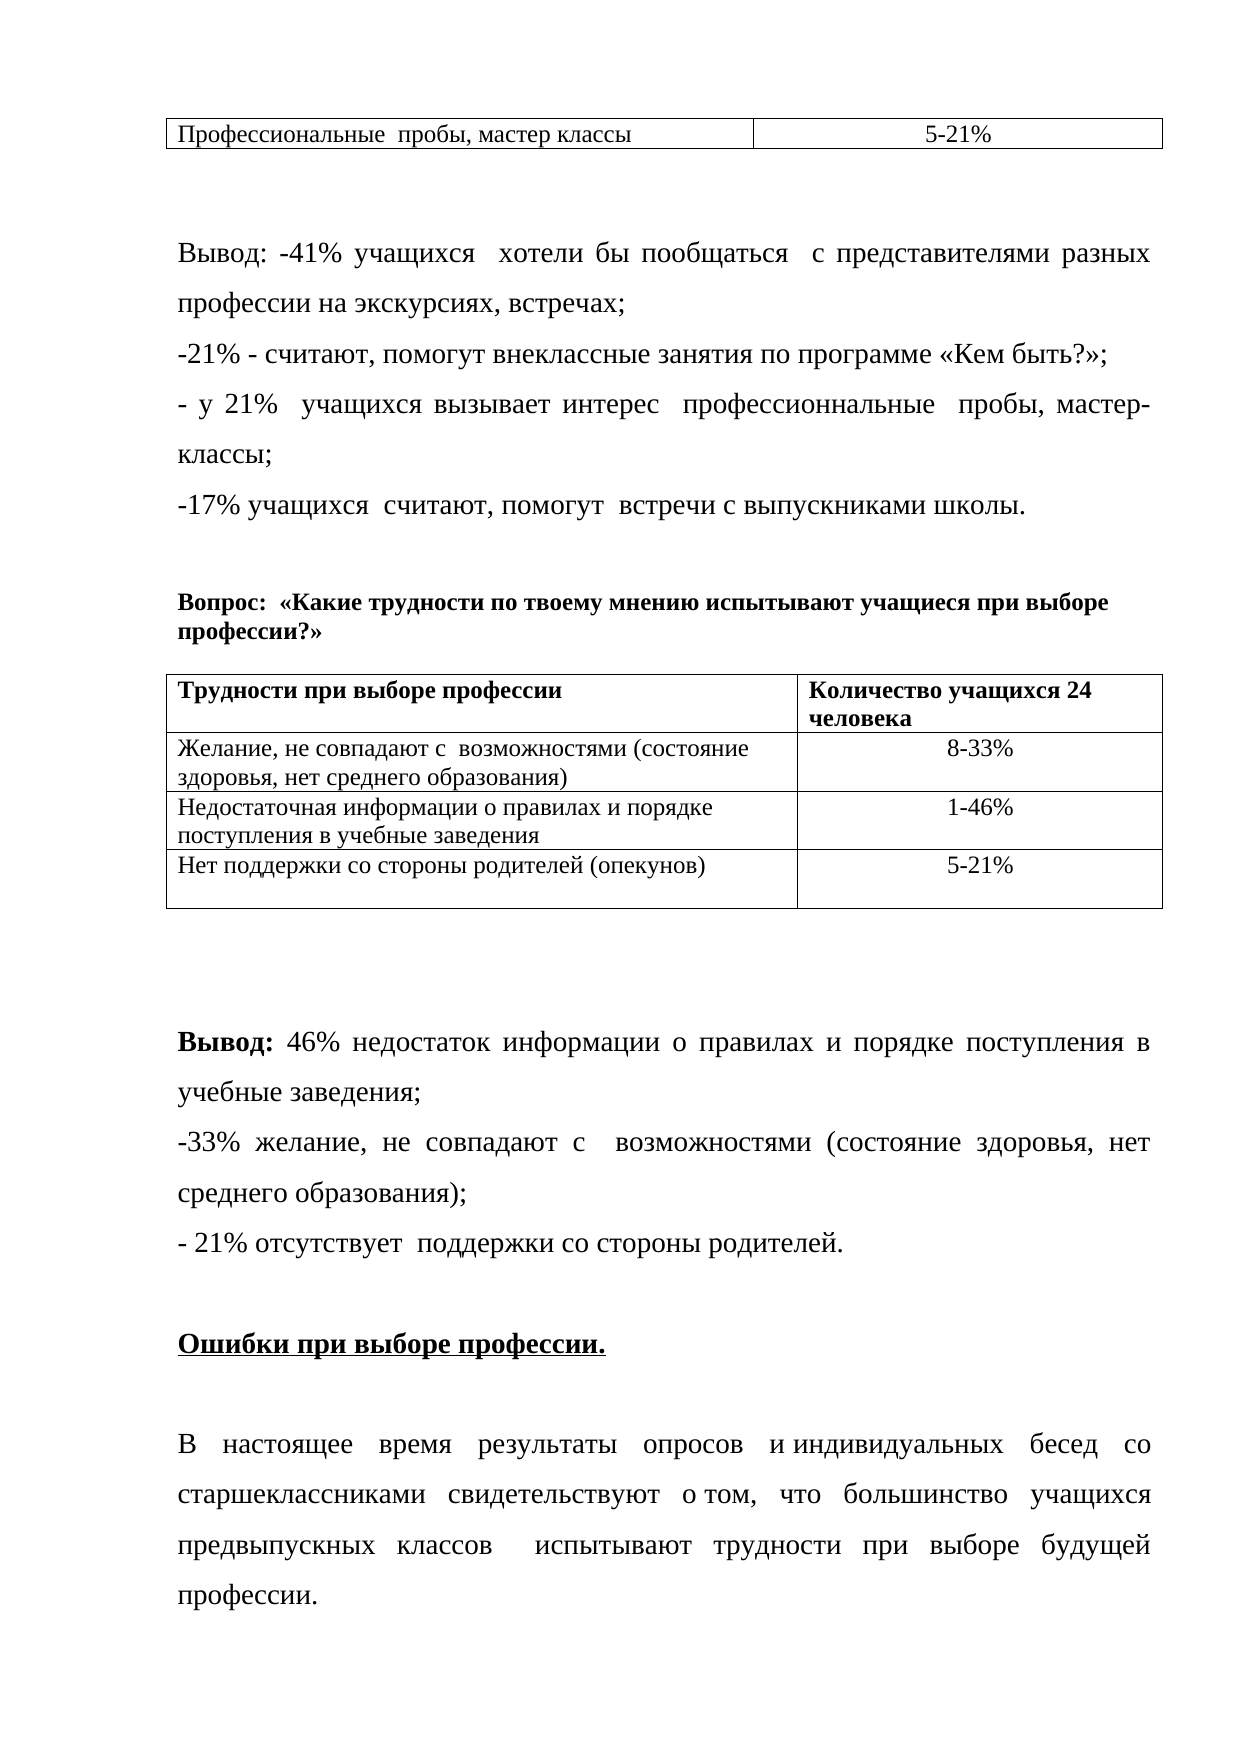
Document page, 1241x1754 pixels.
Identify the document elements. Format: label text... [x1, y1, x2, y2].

table_header Трудности при выборе профессии [167, 675, 797, 732]
text -17% учащихся считают, помогут встречи с выпускниками школы. [177, 487, 1152, 520]
table_cell 5-21% [798, 850, 1162, 908]
text - 21% отсутствует поддержки со стороны родителей. [177, 1225, 1152, 1259]
text Вопрос: «Какие трудности по твоему мнению испытывают учащиеся при выборе профессии?» [177, 587, 1152, 645]
text -21% - считают, помогут внеклассные занятия по программе «Кем быть?»; [177, 336, 1152, 369]
text Вывод: 46% недостаток информации о правилах и порядке поступления в учебные заведения; [177, 1024, 1152, 1108]
table_cell Недостаточная информации о правилах и порядке поступления в учебные заведения [167, 792, 797, 849]
table_cell Желание, не совпадают с возможностями (состояние здоровья, нет среднего образования) [167, 733, 797, 791]
text - у 21% учащихся вызывает интерес профессионнальные пробы, мастер-классы; [177, 386, 1152, 470]
table_cell 5-21% [754, 119, 1162, 148]
text Вывод: -41% учащихся хотели бы пообщаться с представителями разных профессии на экскурсиях, встречах; [177, 235, 1152, 319]
table_cell Нет поддержки со стороны родителей (опекунов) [167, 850, 797, 908]
table_cell Профессиональные пробы, мастер классы [167, 119, 753, 148]
text -33% желание, не совпадают с возможностями (состояние здоровья, нет среднего образования); [177, 1124, 1152, 1208]
table_cell 1-46% [798, 792, 1162, 849]
table_header Количество учащихся 24 человека [798, 675, 1162, 732]
table_cell 8-33% [798, 733, 1162, 791]
text В настоящее время результаты опросов и индивидуальных бесед со старшеклассниками свидетельствуют о том, что большинство учащихся предвыпускных классов испытывают трудности при выборе будущей профессии. [177, 1426, 1152, 1611]
text Ошибки при выборе профессии. [177, 1326, 1152, 1359]
